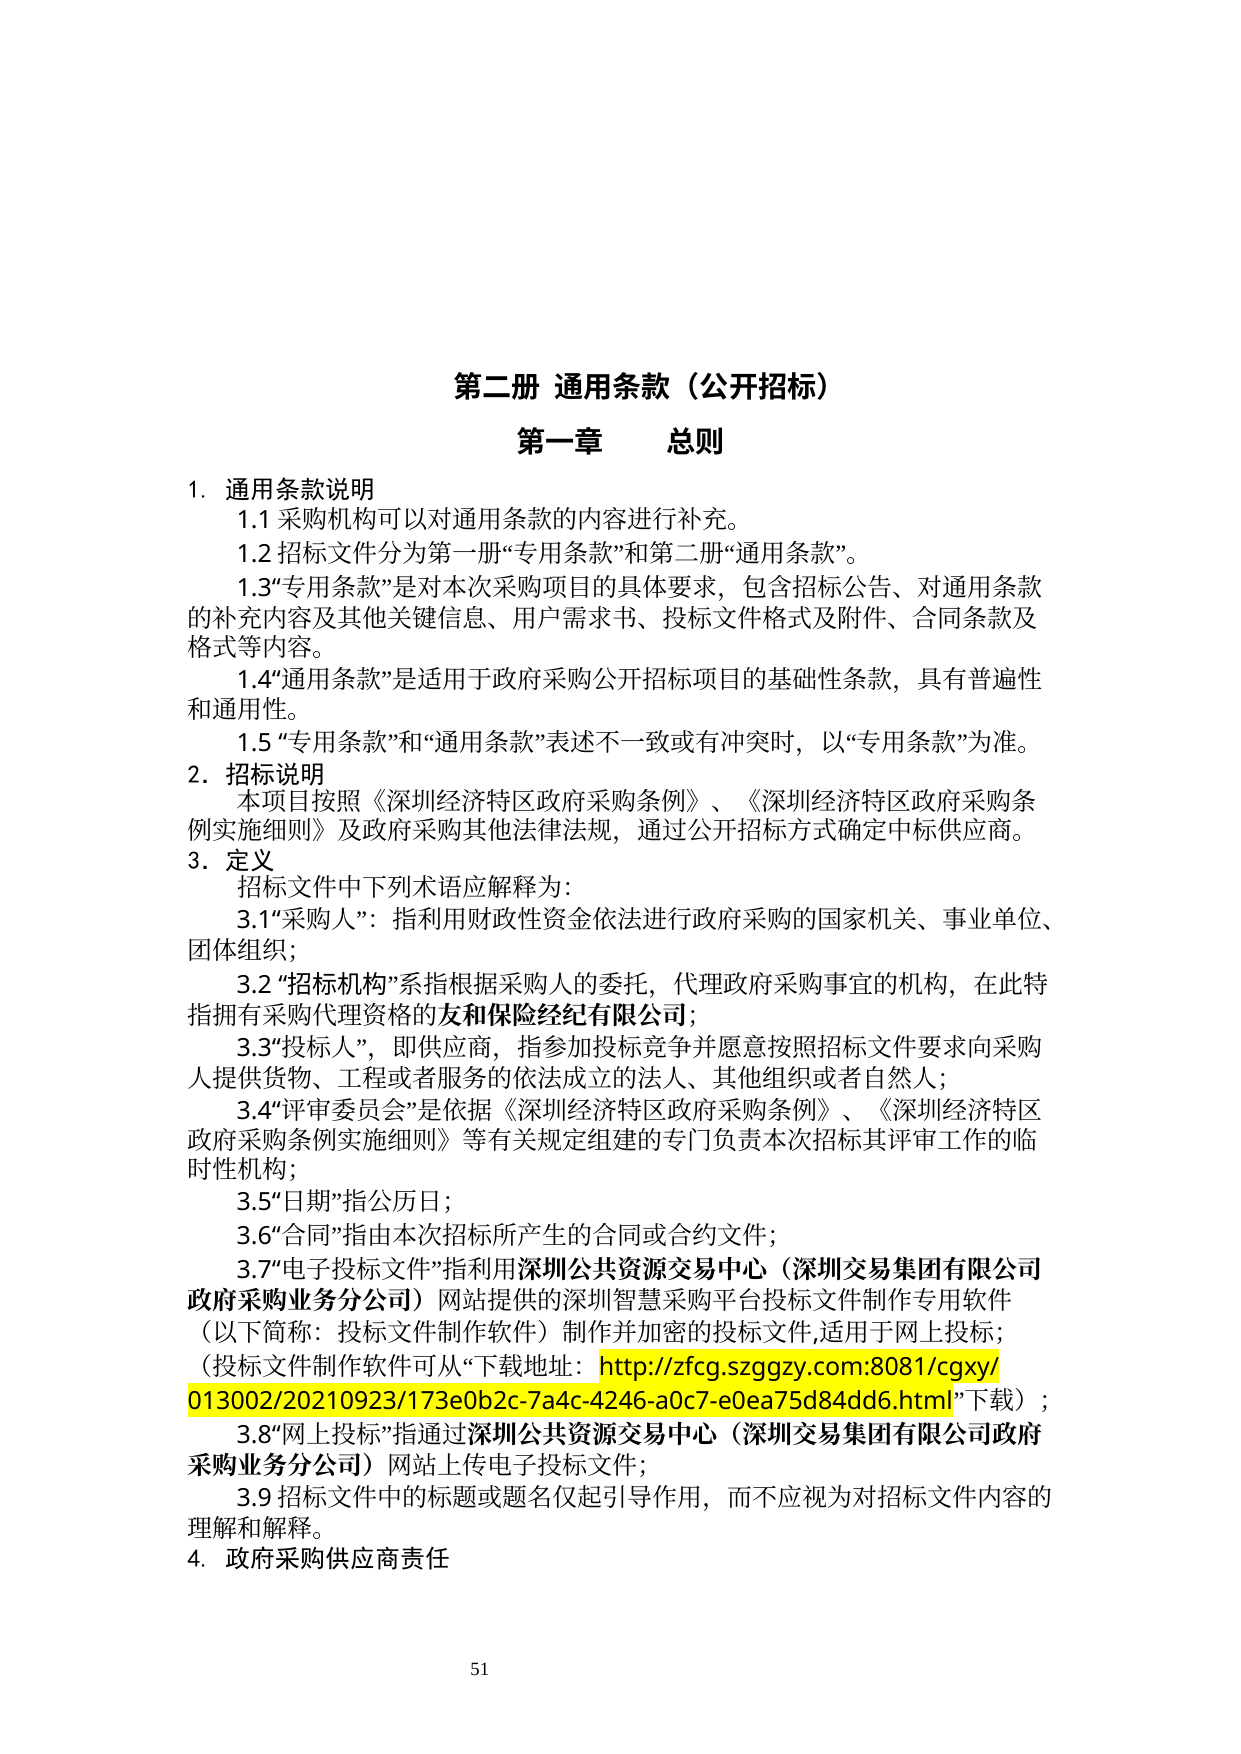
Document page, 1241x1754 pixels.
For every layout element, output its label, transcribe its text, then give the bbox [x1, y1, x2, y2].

subtitle 总则 [187, 418, 1053, 461]
text 3.3“投标人”，即供应商，指参加投标竞争并愿意按照招标文件要求向采购人提供货物、工程或者服务的依法成立的法人、其他组织或者自然人； [187, 1029, 1053, 1092]
text 3.4“评审委员会”是依据《深圳经济特区政府采购条例》、《深圳经济特区政府采购条例实施细则》等有关规定组建的专门负责本次招标其评审工作的临时性机构； [187, 1092, 1053, 1184]
text 3.2 “招标机构”系指根据采购人的委托，代理政府采购事宜的机构，在此特指拥有采购代理资格的友和保险经纪有限公司； [187, 964, 1053, 1029]
text 1.2招标文件分为第一册“专用条款”和第二册“通用条款”。 [187, 536, 1053, 570]
text 3.5“日期”指公历日； [187, 1184, 1053, 1218]
text 3.8“网上投标”指通过深圳公共资源交易中心（深圳交易集团有限公司政府采购业务分公司）网站上传电子投标文件； [187, 1417, 1053, 1480]
text 3.1“采购人”：指利用财政性资金依法进行政府采购的国家机关、事业单位、团体组织； [187, 902, 1053, 964]
text 招标文件中下列术语应解释为： [187, 873, 1053, 902]
text 1. 通用条款说明 [187, 473, 1053, 502]
text 1.3“专用条款”是对本次采购项目的具体要求，包含招标公告、对通用条款的补充内容及其他关键信息、用户需求书、投标文件格式及附件、合同条款及格式等内容。 [187, 570, 1053, 662]
text 本项目按照《深圳经济特区政府采购条例》、《深圳经济特区政府采购条例实施细则》及政府采购其他法律法规，通过公开招标方式确定中标供应商。 [187, 787, 1053, 844]
text 3.7“电子投标文件”指利用深圳公共资源交易中心（深圳交易集团有限公司政府采购业务分公司）网站提供的深圳智慧采购平台投标文件制作专用软件（以下简称：投标文件制作软件）制作并加密的投标文件,适用于网上投标；（投标文件制作软件可从“下载地址：http://zfcg.szggzy.com:8081/cgxy/013002/20210923/173e0b2c-7a4c-4246-a0c7-e0ea75d84dd6.html”下载）； [187, 1252, 1053, 1417]
text 2．招标说明 [187, 758, 1053, 787]
text 3.6“合同”指由本次招标所产生的合同或合约文件； [187, 1218, 1053, 1252]
text 4. 政府采购供应商责任 [187, 1543, 1053, 1571]
text 3．定义 [187, 844, 1053, 873]
text 3.9招标文件中的标题或题名仅起引导作用，而不应视为对招标文件内容的理解和解释。 [187, 1480, 1053, 1543]
text 1.5 “专用条款”和“通用条款”表述不一致或有冲突时，以“专用条款”为准。 [187, 724, 1053, 758]
text 1.1采购机构可以对通用条款的内容进行补充。 [187, 502, 1053, 536]
text 1.4“通用条款”是适用于政府采购公开招标项目的基础性条款，具有普遍性和通用性。 [187, 662, 1053, 724]
subtitle 第二册 通用条款（公开招标） [246, 364, 1053, 406]
